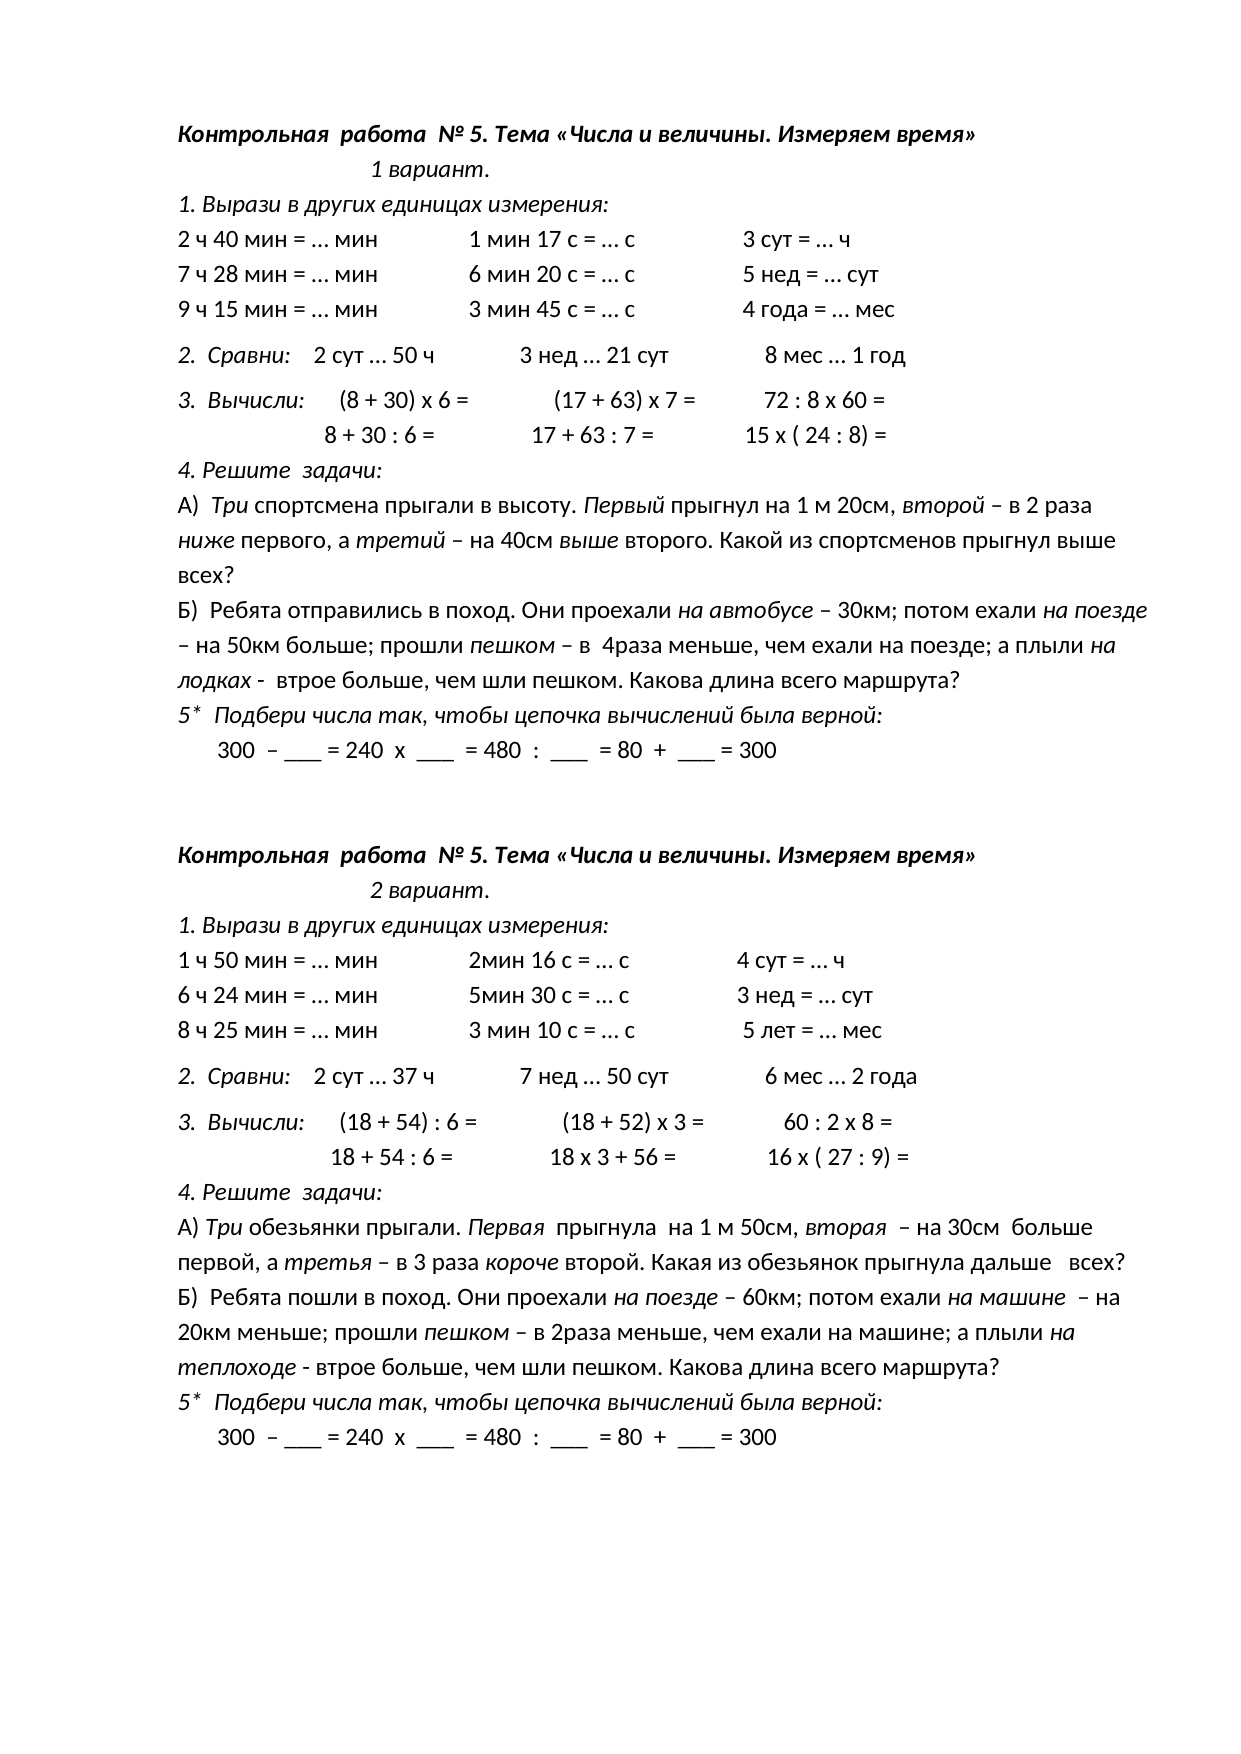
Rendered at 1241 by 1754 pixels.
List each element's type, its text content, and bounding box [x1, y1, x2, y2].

text 3. Вычисли: (18 + 54) : 6 = (18 + 52) х 3 = 60 : 2 х 8 = [177, 1106, 1152, 1137]
text 8 ч 25 мин = … мин 3 мин 10 с = … с 5 лет = … мес [177, 1014, 1152, 1045]
text Контрольная работа № 5. Тема «Числа и величины. Измеряем время» [177, 118, 1152, 149]
text 4. Решите задачи: [177, 454, 1152, 485]
text Б) Ребята пошли в поход. Они проехали на поезде – 60км; потом ехали на машине – на 20км меньше; прошли пешком – в 2раза меньше, чем ехали на машине; а плыли на теплоходе - втрое больше, чем шли пешком. Какова длина всего маршрута? [177, 1281, 1152, 1382]
text 2 вариант. [177, 874, 1152, 905]
text 3. Вычисли: (8 + 30) х 6 = (17 + 63) х 7 = 72 : 8 х 60 = [177, 384, 1152, 415]
text 4. Решите задачи: [177, 1176, 1152, 1207]
text 5* Подбери числа так, чтобы цепочка вычислений была верной: [177, 1386, 1152, 1417]
text 300 – ___ = 240 х ___ = 480 : ___ = 80 + ___ = 300 [177, 734, 1152, 765]
text 2. Сравни: 2 сут … 37 ч 7 нед … 50 сут 6 мес … 2 года [177, 1060, 1152, 1091]
text А) Три спортсмена прыгали в высоту. Первый прыгнул на 1 м 20см, второй – в 2 раза ниже первого, а третий – на 40см выше второго. Какой из спортсменов прыгнул выше всех? [177, 489, 1152, 590]
text 9 ч 15 мин = … мин 3 мин 45 с = … с 4 года = … мес [177, 293, 1152, 324]
text 1. Вырази в других единицах измерения: [177, 909, 1152, 940]
text 18 + 54 : 6 = 18 х 3 + 56 = 16 х ( 27 : 9) = [177, 1141, 1152, 1172]
text Б) Ребята отправились в поход. Они проехали на автобусе – 30км; потом ехали на поезде – на 50км больше; прошли пешком – в 4раза меньше, чем ехали на поезде; а плыли на лодках - втрое больше, чем шли пешком. Какова длина всего маршрута? [177, 594, 1152, 695]
text 6 ч 24 мин = … мин 5мин 30 с = … с 3 нед = … сут [177, 979, 1152, 1010]
text 300 – ___ = 240 х ___ = 480 : ___ = 80 + ___ = 300 [177, 1421, 1152, 1452]
text 1 ч 50 мин = … мин 2мин 16 с = … с 4 сут = … ч [177, 944, 1152, 975]
text 1. Вырази в других единицах измерения: [177, 188, 1152, 219]
text Контрольная работа № 5. Тема «Числа и величины. Измеряем время» [177, 839, 1152, 870]
text 7 ч 28 мин = … мин 6 мин 20 с = … с 5 нед = … сут [177, 258, 1152, 289]
text 2 ч 40 мин = … мин 1 мин 17 с = … с 3 сут = … ч [177, 223, 1152, 254]
text 2. Сравни: 2 сут … 50 ч 3 нед … 21 сут 8 мес … 1 год [177, 339, 1152, 369]
text А) Три обезьянки прыгали. Первая прыгнула на 1 м 50см, вторая – на 30см больше первой, а третья – в 3 раза короче второй. Какая из обезьянок прыгнула дальше всех? [177, 1211, 1152, 1277]
text 1 вариант. [177, 153, 1152, 184]
text 5* Подбери числа так, чтобы цепочка вычислений была верной: [177, 699, 1152, 730]
text 8 + 30 : 6 = 17 + 63 : 7 = 15 х ( 24 : 8) = [177, 419, 1152, 450]
